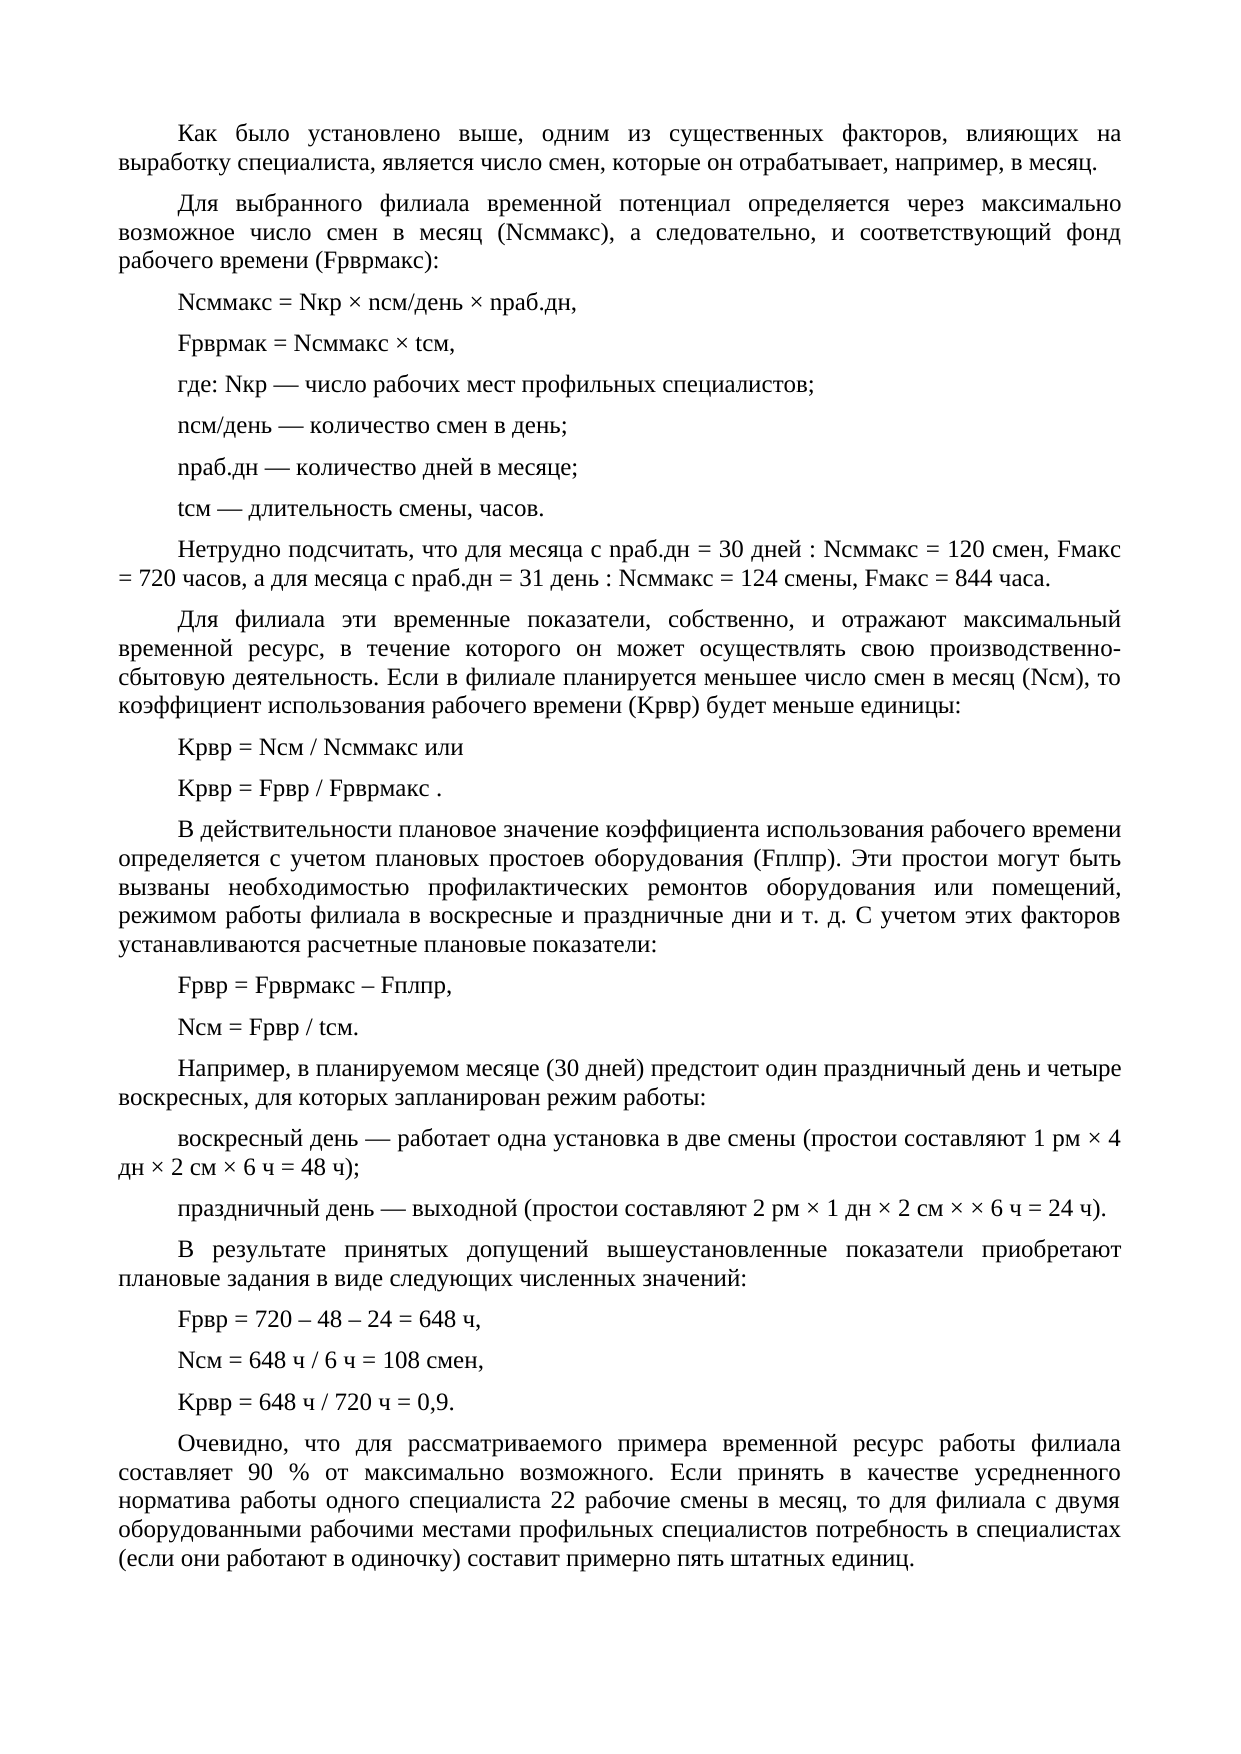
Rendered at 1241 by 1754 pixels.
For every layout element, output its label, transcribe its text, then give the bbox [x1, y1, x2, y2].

text Для выбранного филиала временной потенциал определяется через максимально возможное число смен в месяц (Nсммакс), а следовательно, и соответствующий фонд рабочего времени (Fрврмакс): [118, 188, 1122, 274]
text Нетрудно подсчитать, что для месяца с nраб.дн = 30 дней : Nсммакс = 120 смен, Fмакс = 720 часов, а для месяца с nраб.дн = 31 день : Nсммакс = 124 смены, Fмакс = 844 часа. [118, 534, 1122, 592]
text nраб.дн — количество дней в месяце; [118, 452, 1122, 481]
text Nсм = 648 ч / 6 ч = 108 смен, [118, 1346, 1122, 1374]
text Для филиала эти временные показатели, собственно, и отражают максимальный временной ресурс, в течение которого он может осуществлять свою производственно-сбытовую деятельность. Если в филиале планируется меньшее число смен в месяц (Nсм), то коэффициент использования рабочего времени (Kрвр) будет меньше единицы: [118, 604, 1122, 719]
text Очевидно, что для рассматриваемого примера временной ресурс работы филиала составляет 90 % от максимально возможного. Если принять в качестве усредненного норматива работы одного специалиста 22 рабочие смены в месяц, то для филиала с двумя оборудованными рабочими местами профильных специалистов потребность в специалистах (если они работают в одиночку) составит примерно пять штатных единиц. [118, 1428, 1122, 1572]
text праздничный день — выходной (простои составляют 2 рм × 1 дн × 2 см × × 6 ч = 24 ч). [118, 1193, 1122, 1222]
text Nсммакс = Nкр × nсм/день × nраб.дн, [118, 287, 1122, 316]
text Например, в планируемом месяце (30 дней) предстоит один праздничный день и четыре воскресных, для которых запланирован режим работы: [118, 1053, 1122, 1111]
text Fрвр = 720 – 48 – 24 = 648 ч, [118, 1304, 1122, 1333]
text Как было установлено выше, одним из существенных факторов, влияющих на выработку специалиста, является число смен, которые он отрабатывает, например, в месяц. [118, 118, 1122, 176]
text В результате принятых допущений вышеустановленные показатели приобретают плановые задания в виде следующих численных значений: [118, 1234, 1122, 1292]
text nсм/день — количество смен в день; [118, 411, 1122, 439]
text tсм — длительность смены, часов. [118, 493, 1122, 522]
text где: Nкр — число рабочих мест профильных специалистов; [118, 369, 1122, 398]
text воскресный день — работает одна установка в две смены (простои составляют 1 рм × 4 дн × 2 см × 6 ч = 48 ч); [118, 1123, 1122, 1181]
text Kрвр = Nсм / Nсммакс или [118, 732, 1122, 761]
text В действительности плановое значение коэффициента использования рабочего времени определяется с учетом плановых простоев оборудования (Fплпр). Эти простои могут быть вызваны необходимостью профилактических ремонтов оборудования или помещений, режимом работы филиала в воскресные и праздничные дни и т. д. С учетом этих факторов устанавливаются расчетные плановые показатели: [118, 814, 1122, 958]
text Kрвр = Fрвр / Fрврмакс . [118, 773, 1122, 802]
text Fрврмак = Nсммакс × tсм, [118, 328, 1122, 357]
text Nсм = Fрвр / tсм. [118, 1012, 1122, 1041]
text Fрвр = Fрврмакс – Fплпр, [118, 971, 1122, 999]
text Kрвр = 648 ч / 720 ч = 0,9. [118, 1387, 1122, 1416]
